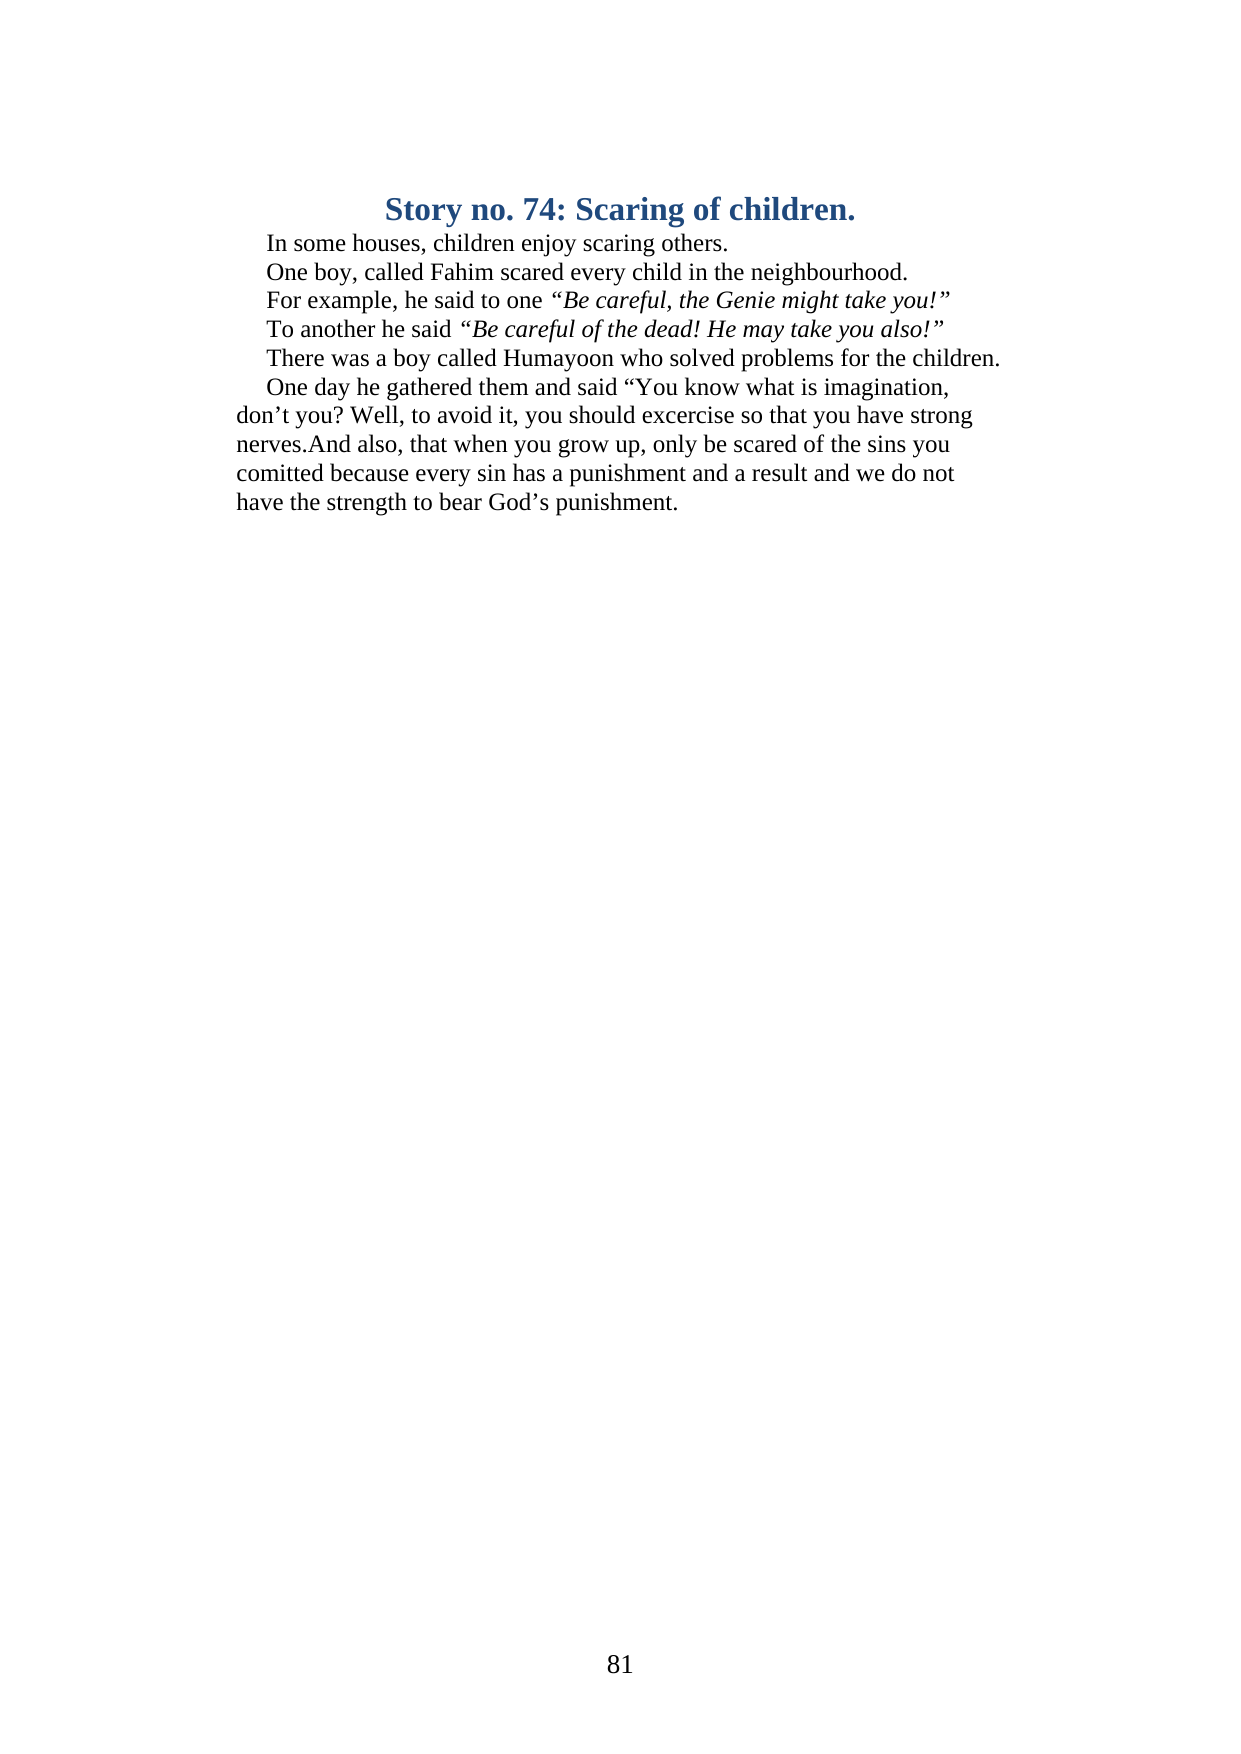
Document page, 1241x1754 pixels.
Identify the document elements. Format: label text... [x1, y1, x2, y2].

text For example, he said to one “Be careful, the Genie might take you!” [236, 286, 1004, 314]
subtitle Story no. 74: Scaring of children. [236, 190, 1004, 228]
text To another he said “Be careful of the dead! He may take you also!” [236, 314, 1004, 343]
text One day he gathered them and said “You know what is imagination, don’t you? Well, to avoid it, you should excercise so that you have strong nerves.And also, that when you grow up, only be scared of the sins you comitted because every sin has a punishment and a result and we do not have the strength to bear God’s punishment. [236, 372, 1004, 516]
text In some houses, children enjoy scaring others. [236, 228, 1004, 257]
text One boy, called Fahim scared every child in the neighbourhood. [236, 257, 1004, 286]
text There was a boy called Humayoon who solved problems for the children. [236, 343, 1004, 372]
